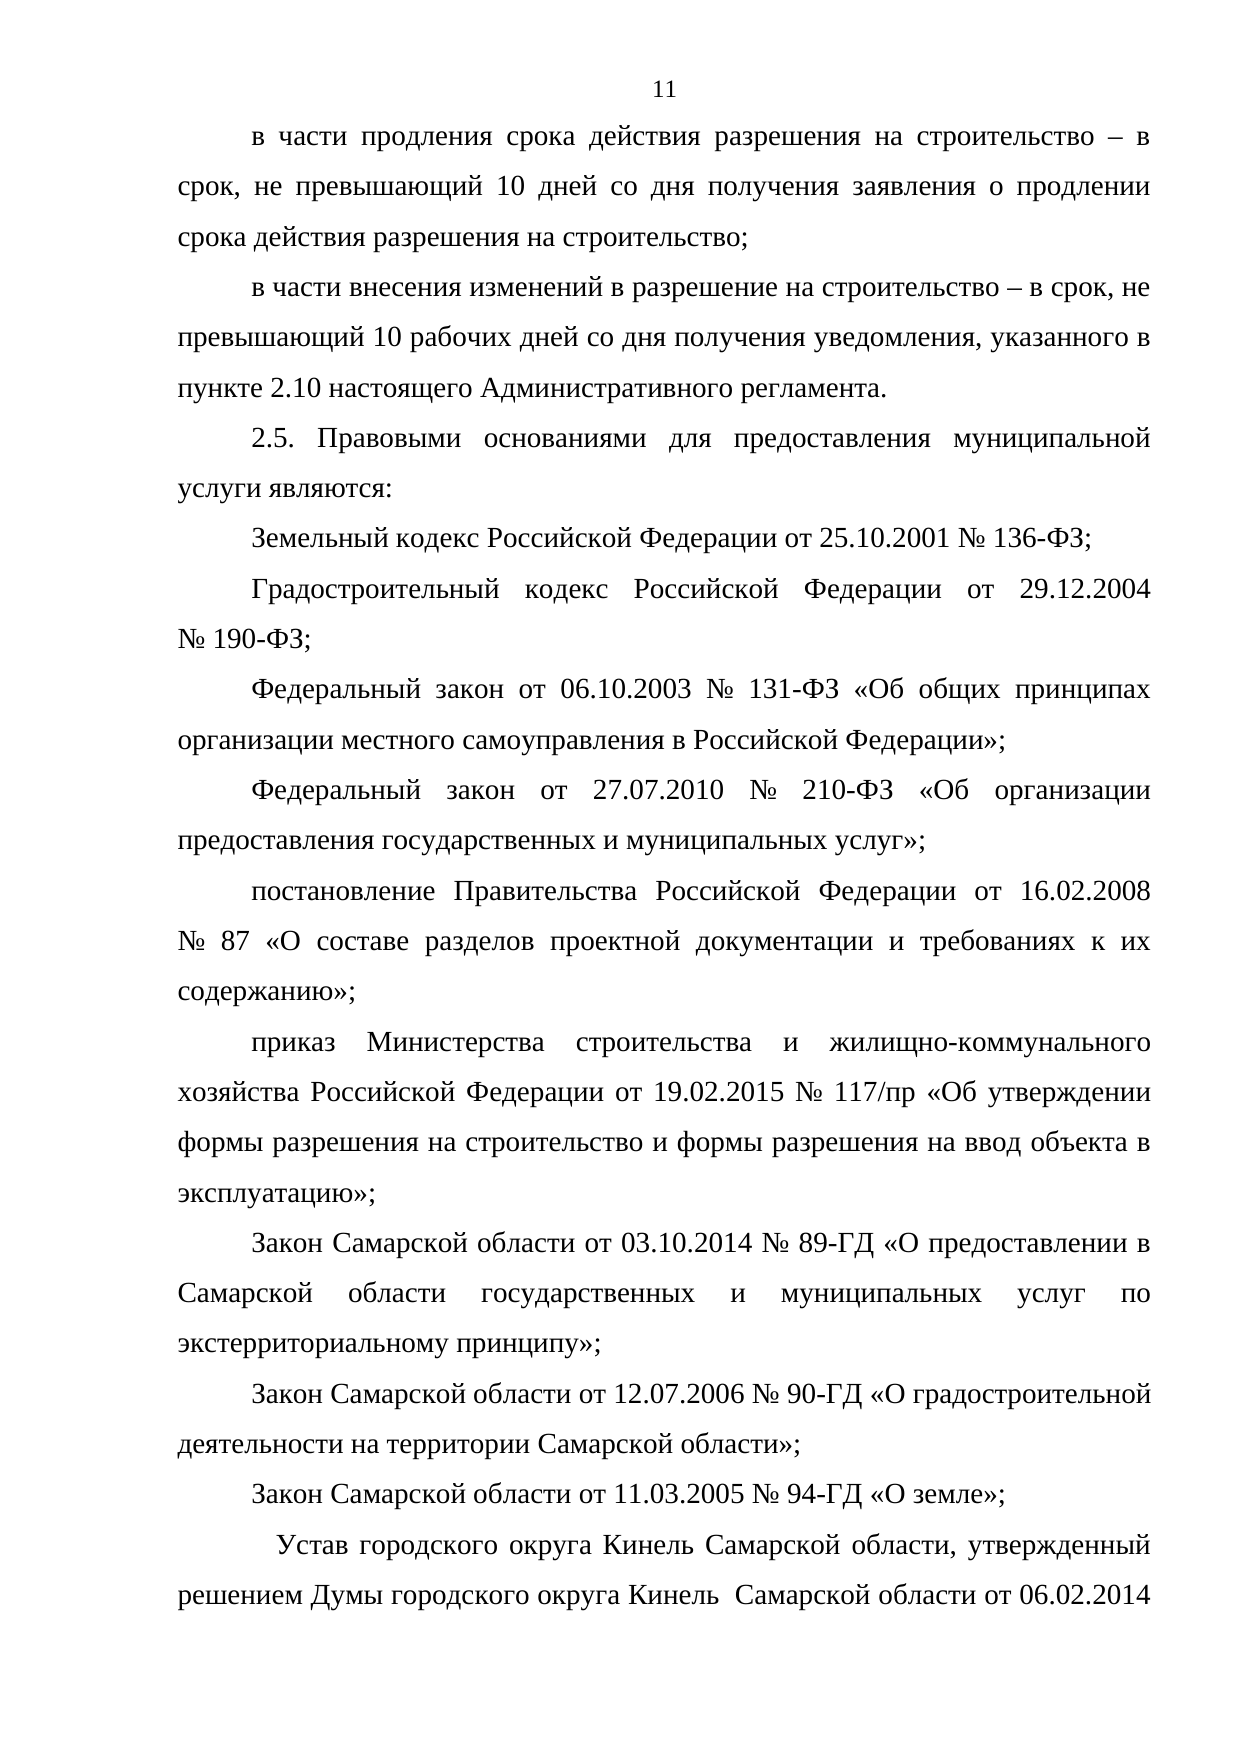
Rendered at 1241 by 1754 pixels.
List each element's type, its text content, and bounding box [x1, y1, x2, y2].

text в части продления срока действия разрешения на строительство – в срок, не превышающий 10 дней со дня получения заявления о продлении срока действия разрешения на строительство; [177, 118, 1152, 252]
text Федеральный закон от 27.07.2010 № 210-ФЗ «Об организации предоставления государственных и муниципальных услуг»; [177, 772, 1152, 856]
text Земельный кодекс Российской Федерации от 25.10.2001 № 136-ФЗ; [177, 521, 1152, 554]
text приказ Министерства строительства и жилищно-коммунального хозяйства Российской Федерации от 19.02.2015 № 117/пр «Об утверждении формы разрешения на строительство и формы разрешения на ввод объекта в эксплуатацию»; [177, 1024, 1152, 1208]
text постановление Правительства Российской Федерации от 16.02.2008 № 87 «О составе разделов проектной документации и требованиях к их содержанию»; [177, 873, 1152, 1007]
text в части внесения изменений в разрешение на строительство – в срок, не превышающий 10 рабочих дней со дня получения уведомления, указанного в пункте 2.10 настоящего Административного регламента. [177, 269, 1152, 403]
text 2.5. Правовыми основаниями для предоставления муниципальной услуги являются: [177, 420, 1152, 504]
text Закон Самарской области от 11.03.2005 № 94-ГД «О земле»; [177, 1477, 1152, 1510]
text Градостроительный кодекс Российской Федерации от 29.12.2004 № 190-ФЗ; [177, 571, 1152, 655]
text Закон Самарской области от 03.10.2014 № 89-ГД «О предоставлении в Самарской области государственных и муниципальных услуг по экстерриториальному принципу»; [177, 1225, 1152, 1359]
text Федеральный закон от 06.10.2003 № 131-ФЗ «Об общих принципах организации местного самоуправления в Российской Федерации»; [177, 672, 1152, 755]
text Закон Самарской области от 12.07.2006 № 90-ГД «О градостроительной деятельности на территории Самарской области»; [177, 1376, 1152, 1460]
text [177, 1527, 1152, 1611]
